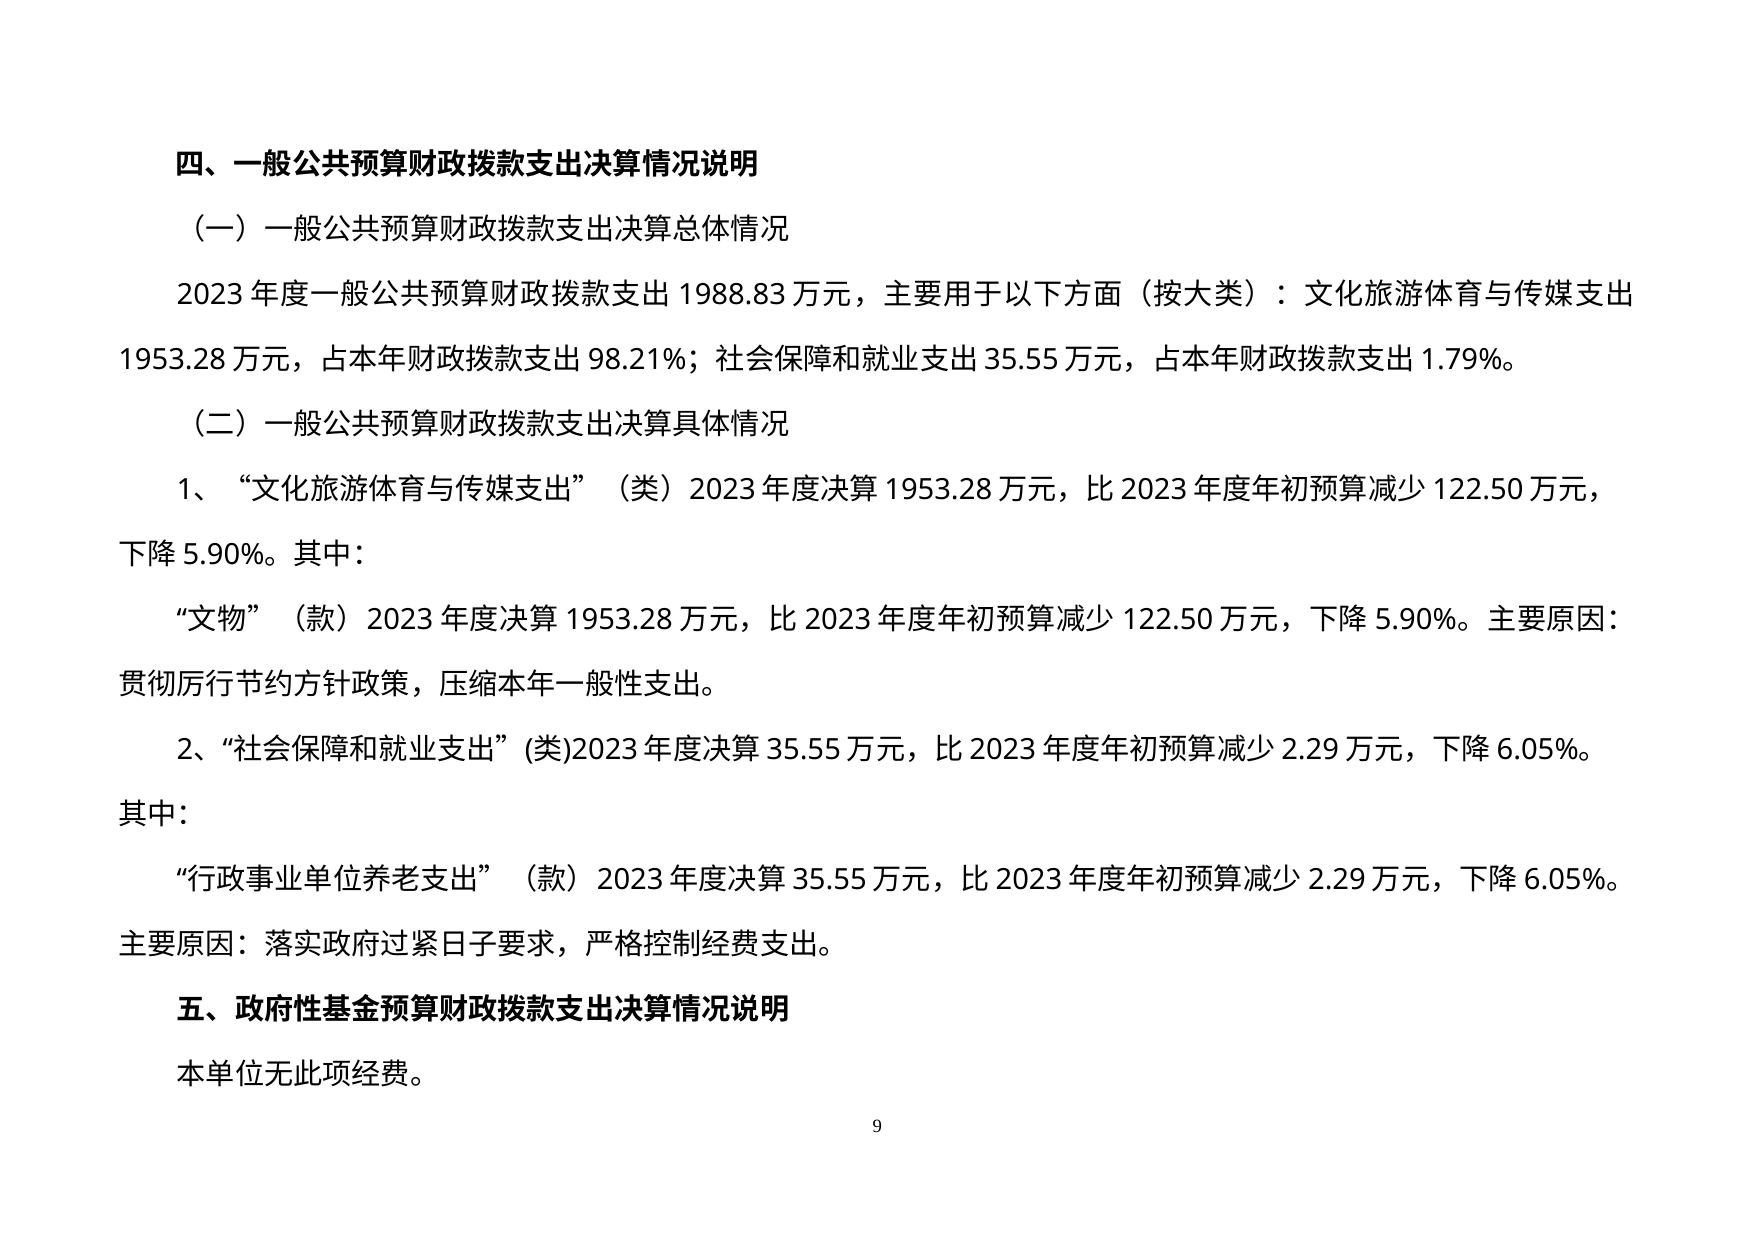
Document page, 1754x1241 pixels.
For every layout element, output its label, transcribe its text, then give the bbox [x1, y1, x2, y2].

text （二）一般公共预算财政拨款支出决算具体情况 [118, 389, 1636, 454]
text 五、政府性基金预算财政拨款支出决算情况说明 [118, 974, 1636, 1039]
text （一）一般公共预算财政拨款支出决算总体情况 [118, 194, 1636, 259]
text “行政事业单位养老支出”（款）2023年度决算35.55万元，比2023年度年初预算减少2.29万元，下降6.05%。主要原因：落实政府过紧日子要求，严格控制经费支出。 [118, 844, 1636, 974]
text 四、一般公共预算财政拨款支出决算情况说明 [118, 129, 1636, 194]
text 本单位无此项经费。 [118, 1039, 1636, 1104]
list “社会保障和就业支出”(类)2023年度决算35.55万元，比2023年度年初预算减少2.29万元，下降6.05%。 [118, 714, 1636, 779]
text 其中： [118, 779, 1636, 844]
text 2023年度一般公共预算财政拨款支出1988.83万元，主要用于以下方面（按大类）：文化旅游体育与传媒支出1953.28万元，占本年财政拨款支出98.21%；社会保障和就业支出35.55万元，占本年财政拨款支出1.79%。 [118, 259, 1636, 389]
text “文物”（款）2023年度决算1953.28万元，比2023年度年初预算减少122.50万元，下降5.90%。主要原因：贯彻厉行节约方针政策，压缩本年一般性支出。 [118, 584, 1636, 714]
text 1、“文化旅游体育与传媒支出”（类）2023年度决算1953.28万元，比2023年度年初预算减少122.50万元，下降5.90%。其中： [118, 454, 1636, 584]
